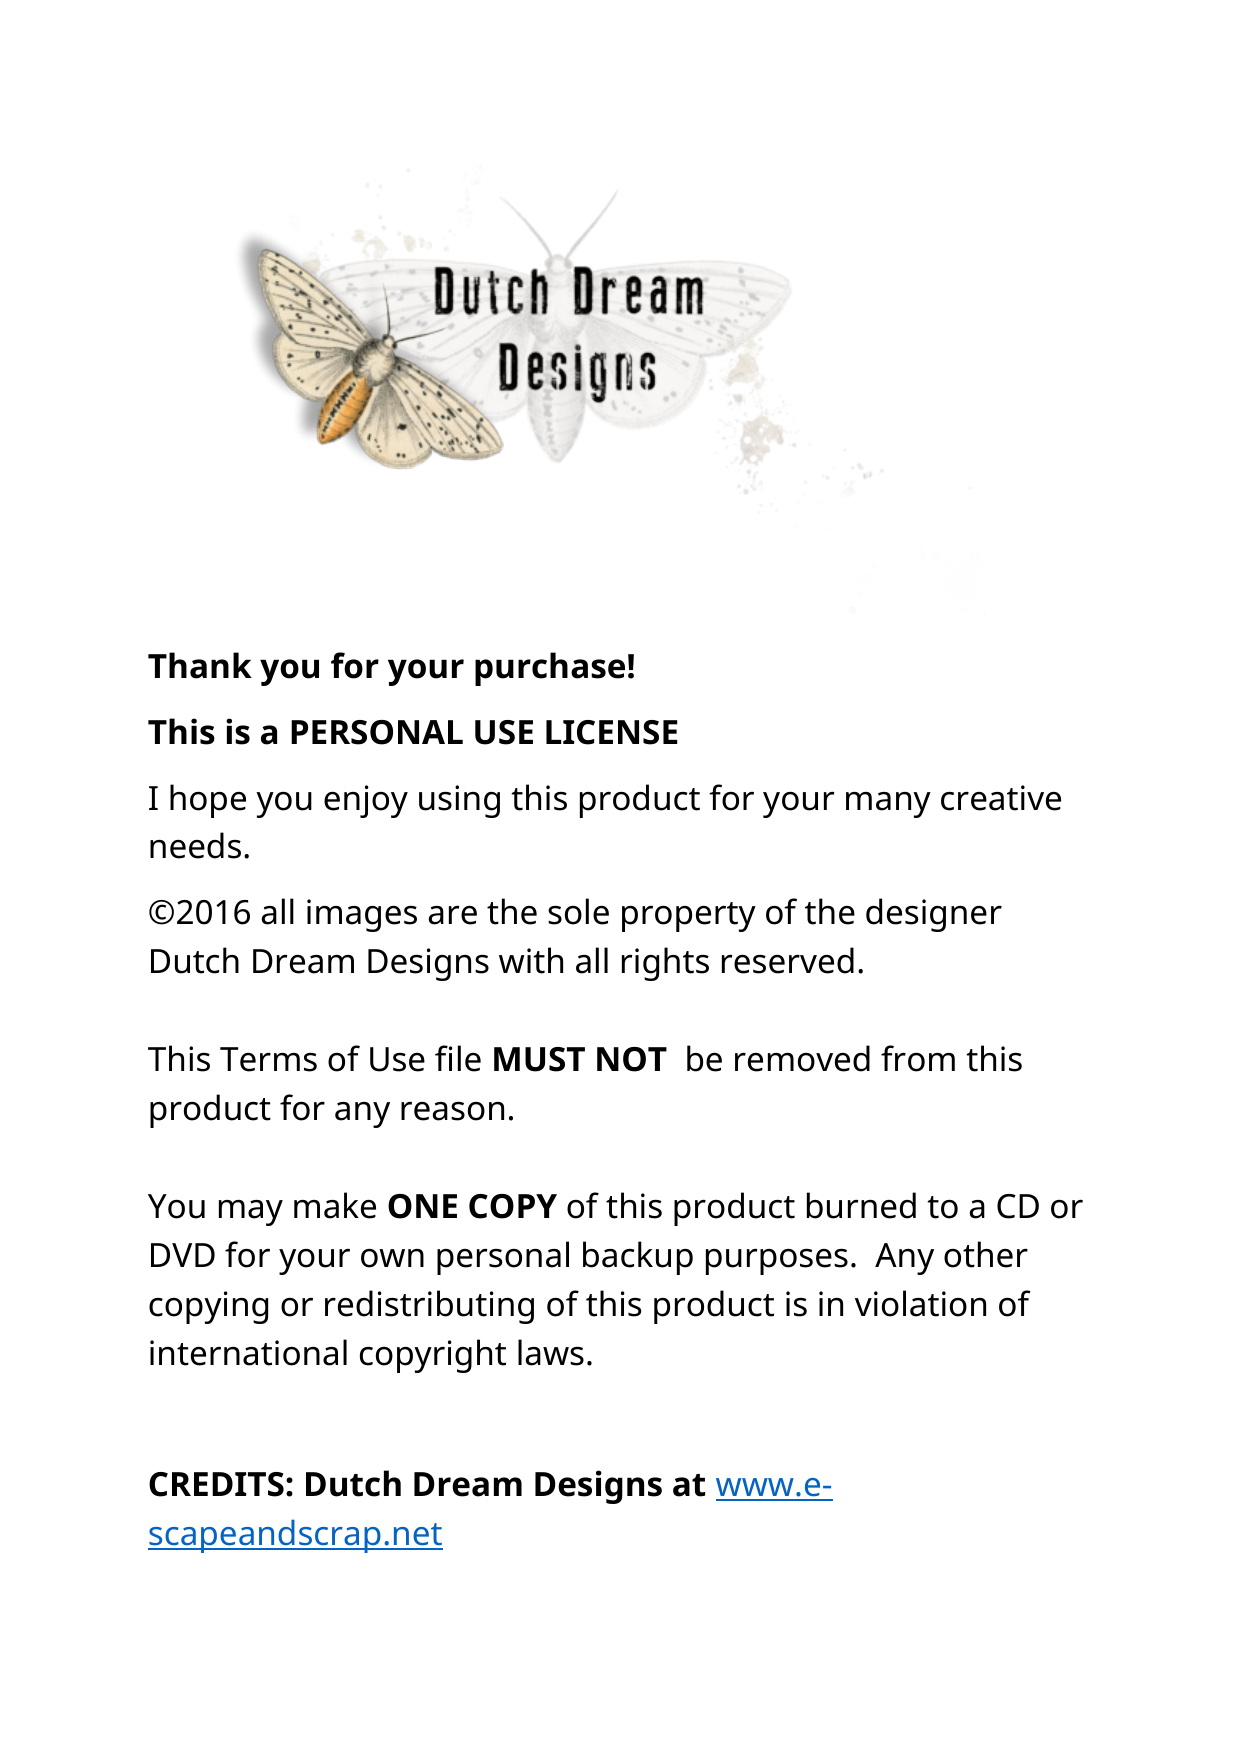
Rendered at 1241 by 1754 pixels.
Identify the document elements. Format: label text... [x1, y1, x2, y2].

text ©2016 all images are the sole property of the designer Dutch Dream Designs with all rights reserved. This Terms of Use file MUST NOT be removed from this product for any reason. You may make ONE COPY of this product burned to a CD or DVD for your own personal backup purposes. Any other copying or redistributing of this product is in violation of international copyright laws. [148, 889, 1093, 1375]
text CREDITS: Dutch Dream Designs at www.e-scapeandscrap.net [148, 1461, 1093, 1585]
text I hope you enjoy using this product for your many creative needs. [148, 774, 1093, 869]
picture [147, 147, 1006, 625]
text This is a PERSONAL USE LICENSE [148, 709, 1093, 754]
text Thank you for your purchase! [148, 643, 1093, 688]
